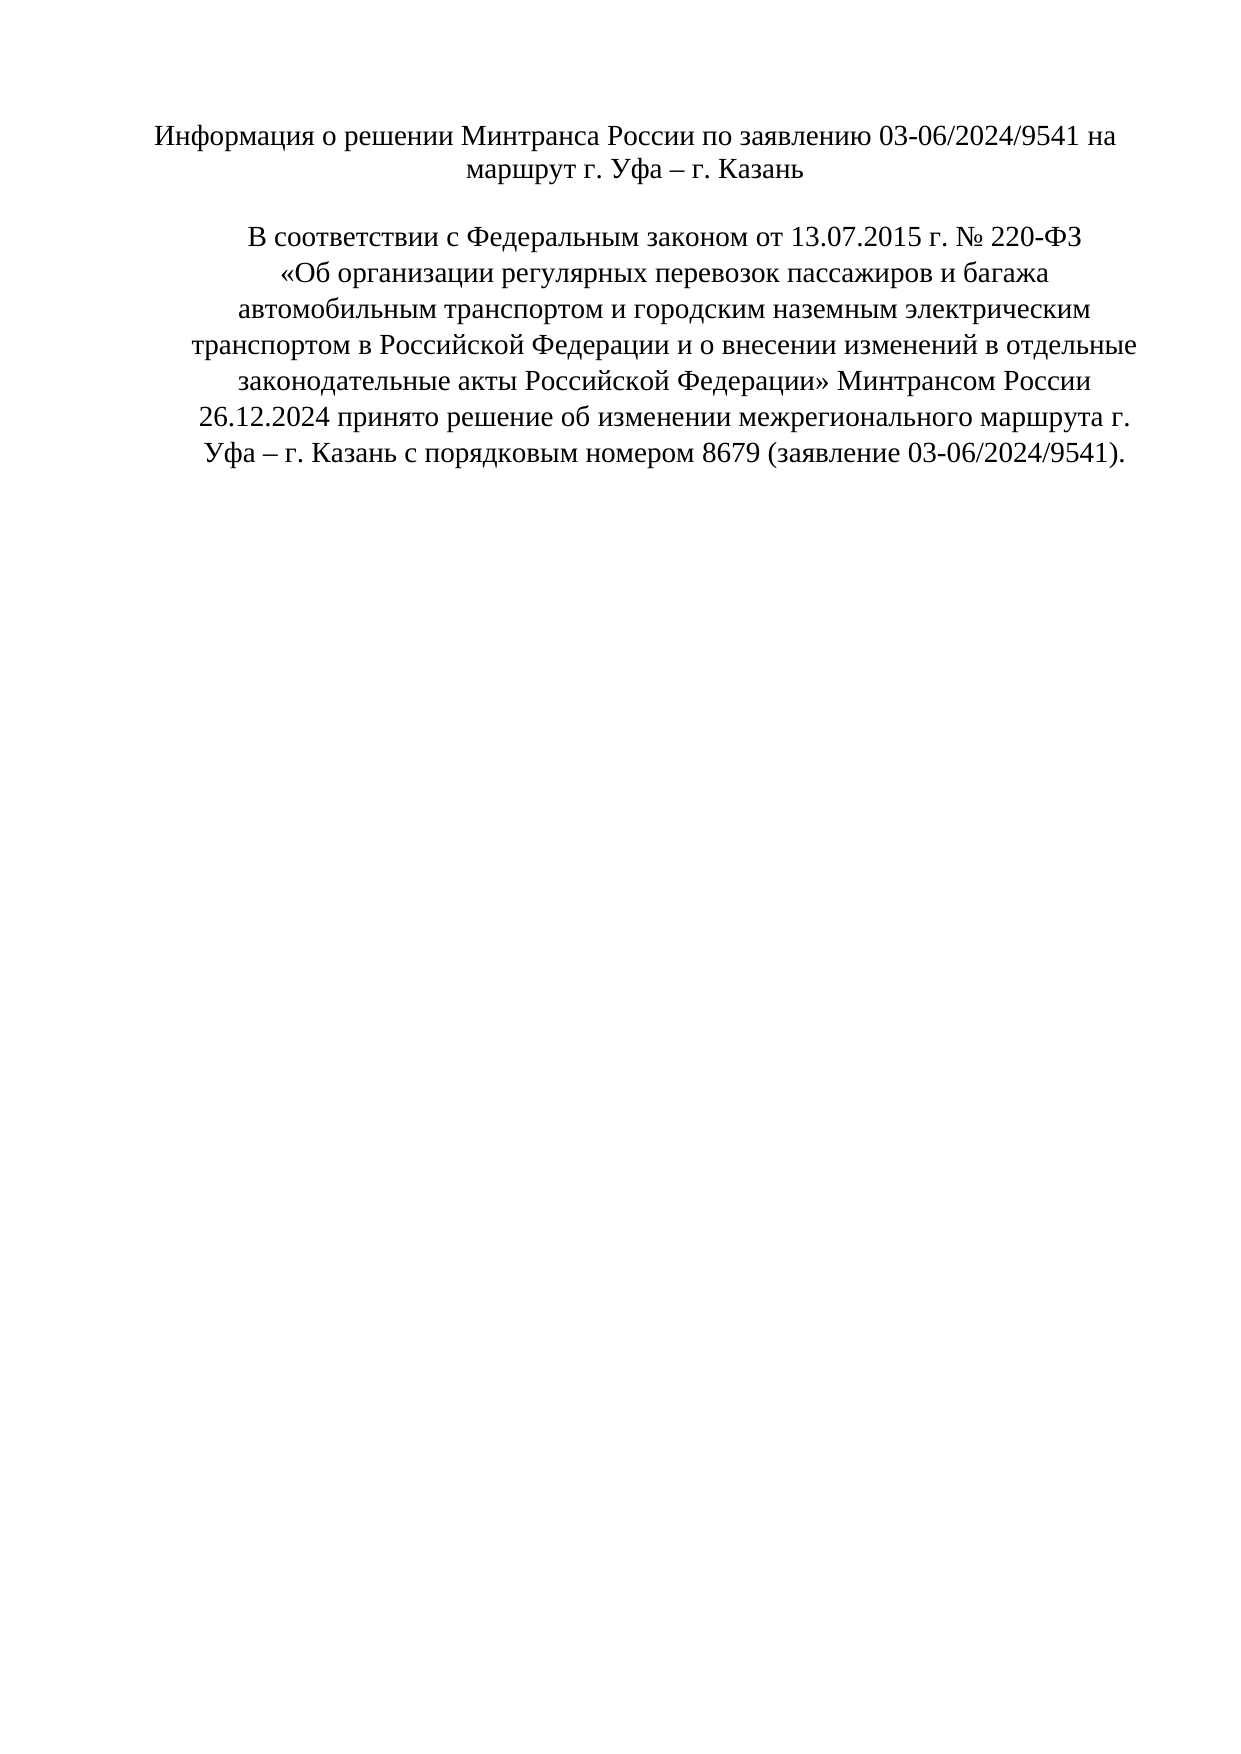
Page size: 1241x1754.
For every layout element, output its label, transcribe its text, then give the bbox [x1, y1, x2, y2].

text Информация о решении Минтранса России по заявлению 03-06/2024/9541 на маршрут г. Уфа – г. Казань [118, 118, 1152, 185]
text В соответствии с Федеральным законом от 13.07.2015 г. № 220-ФЗ «Об организации регулярных перевозок пассажиров и багажа автомобильным транспортом и городским наземным электрическим транспортом в Российской Федерации и о внесении изменений в отдельные законодательные акты Российской Федерации» Минтрансом России 26.12.2024 принято решение об изменении межрегионального маршрута г. Уфа – г. Казань с порядковым номером 8679 (заявление 03-06/2024/9541). [177, 219, 1152, 469]
